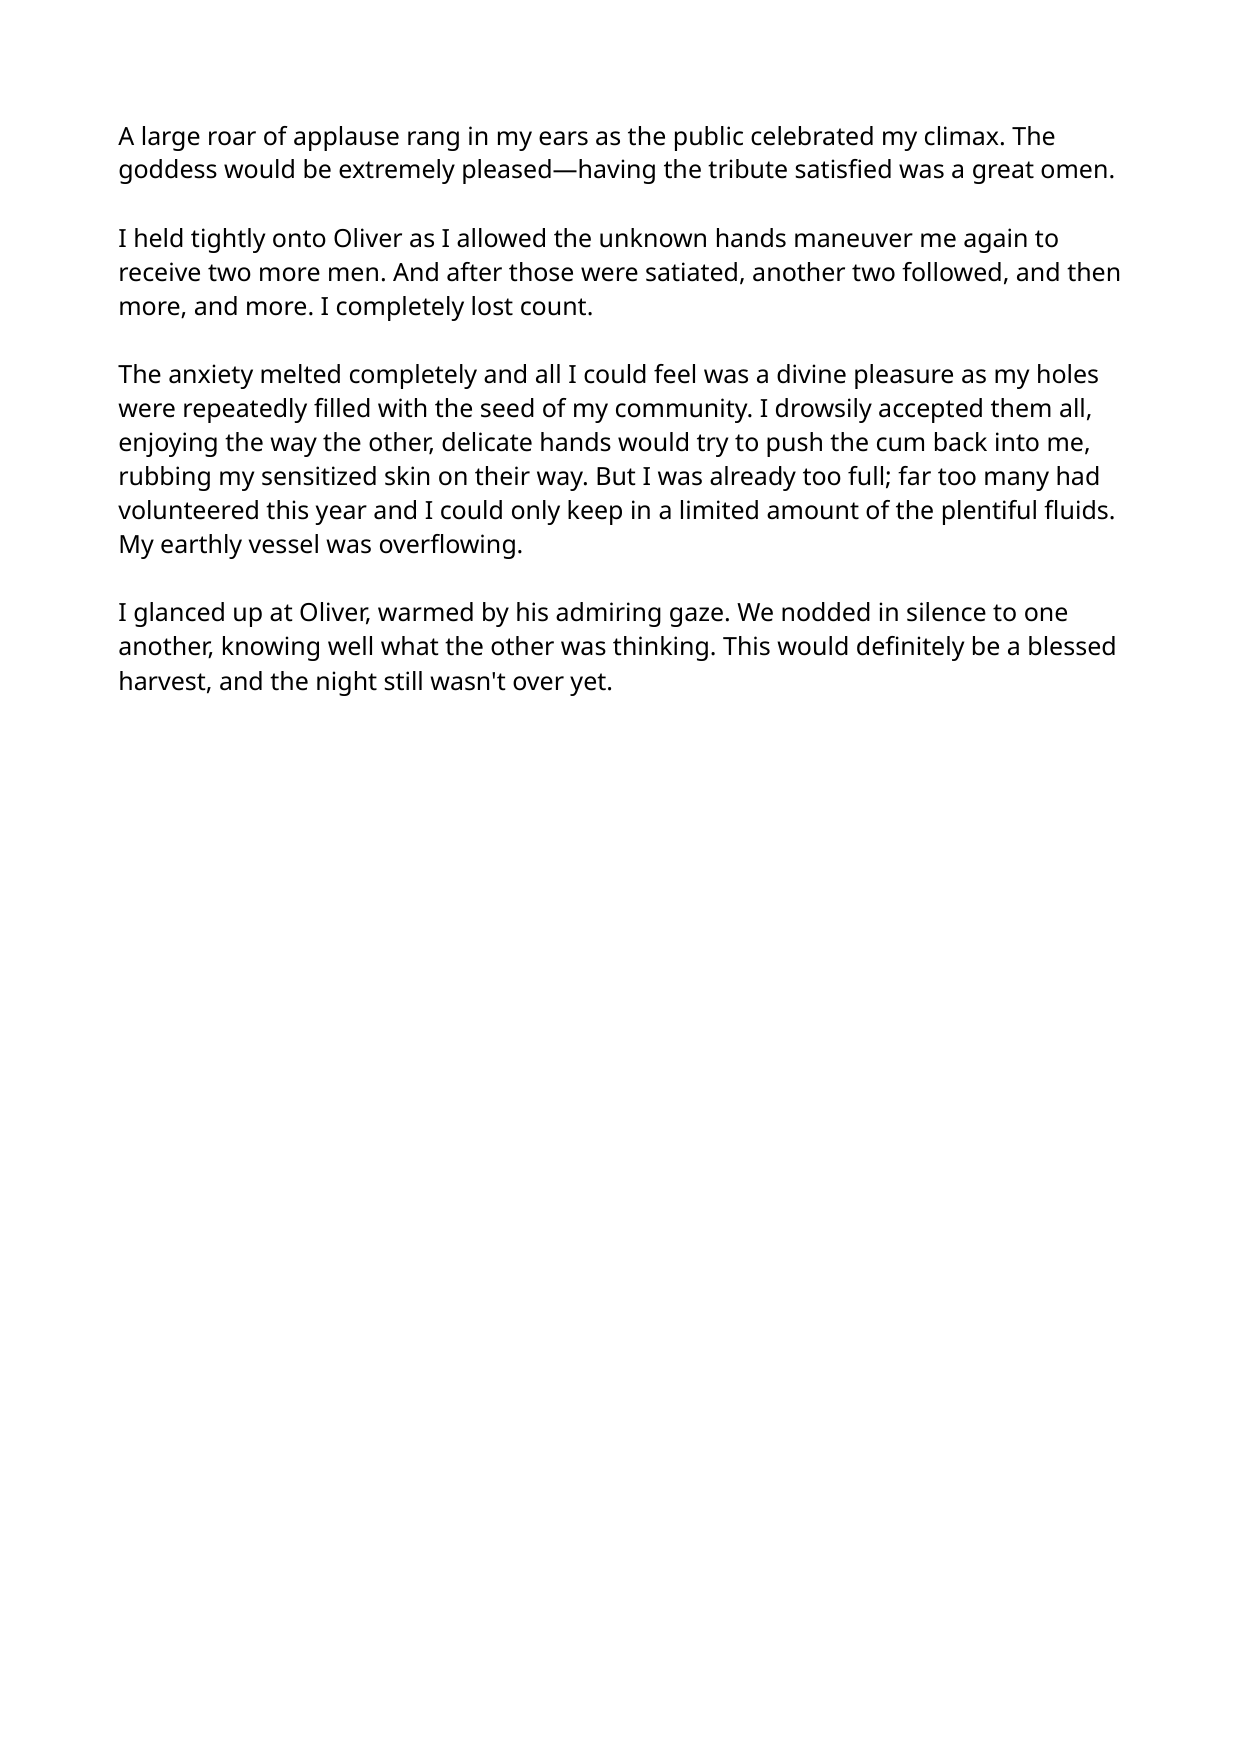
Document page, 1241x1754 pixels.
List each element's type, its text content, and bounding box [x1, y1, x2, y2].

text I glanced up at Oliver, warmed by his admiring gaze. We nodded in silence to one another, knowing well what the other was thinking. This would definitely be a blessed harvest, and the night still wasn't over yet. [118, 595, 1122, 697]
text The anxiety melted completely and all I could feel was a divine pleasure as my holes were repeatedly filled with the seed of my community. I drowsily accepted them all, enjoying the way the other, delicate hands would try to push the cum back into me, rubbing my sensitized skin on their way. But I was already too full; far too many had volunteered this year and I could only keep in a limited amount of the plentiful fluids. My earthly vessel was overflowing. [118, 357, 1122, 561]
text I held tightly onto Oliver as I allowed the unknown hands maneuver me again to receive two more men. And after those were satiated, another two followed, and then more, and more. I completely lost count. [118, 220, 1122, 322]
text A large roar of applause rang in my ears as the public celebrated my climax. The goddess would be extremely pleased—having the tribute satisfied was a great omen. [118, 118, 1122, 186]
